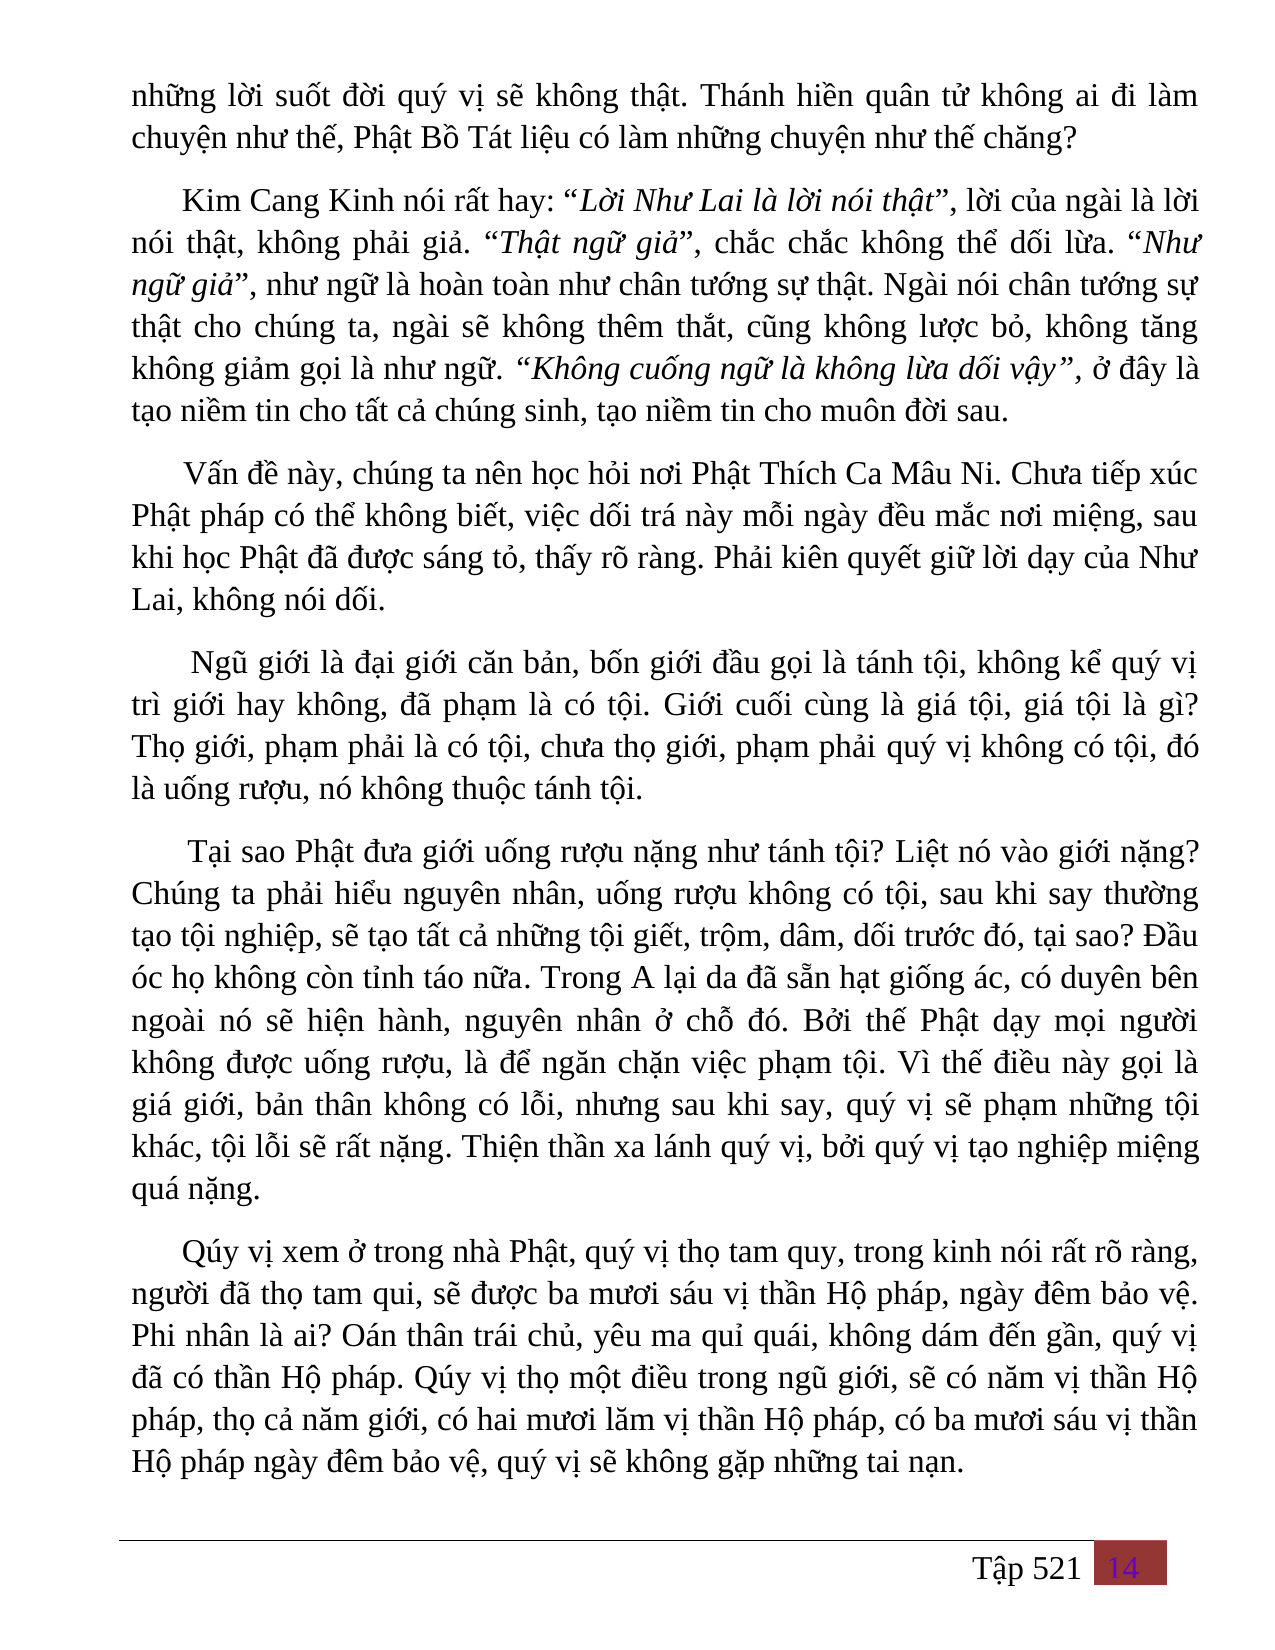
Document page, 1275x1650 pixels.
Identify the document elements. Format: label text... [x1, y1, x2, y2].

text Vấn đề này, chúng ta nên học hỏi nơi Phật Thích Ca Mâu Ni. Chưa tiếp xúc Phật pháp có thể không biết, việc dối trá này mỗi ngày đều mắc nơi miệng, sau khi học Phật đã được sáng tỏ, thấy rõ ràng. Phải kiên quyết giữ lời dạy của Như Lai, không nói dối. [131, 453, 1200, 618]
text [131, 75, 1200, 155]
text Tại sao Phật đưa giới uống rượu nặng như tánh tội? Liệt nó vào giới nặng? Chúng ta phải hiểu nguyên nhân, uống rượu không có tội, sau khi say thường tạo tội nghiệp, sẽ tạo tất cả những tội giết, trộm, dâm, dối trước đó, tại sao? Đầu óc họ không còn tỉnh táo nữa. Trong A lại da đã sẵn hạt giống ác, có duyên bên ngoài nó sẽ hiện hành, nguyên nhân ở chỗ đó. Bởi thế Phật dạy mọi người không được uống rượu, là để ngăn chặn việc phạm tội. Vì thế điều này gọi là giá giới, bản thân không có lỗi, nhưng sau khi say, quý vị sẽ phạm những tội khác, tội lỗi sẽ rất nặng. Thiện thần xa lánh quý vị, bởi quý vị tạo nghiệp miệng quá nặng. [131, 831, 1200, 1206]
text Kim Cang Kinh nói rất hay: “Lời Như Lai là lời nói thật”, lời của ngài là lời nói thật, không phải giả. “Thật ngữ giả”, chắc chắc không thể dối lừa. “Như ngữ giả”, như ngữ là hoàn toàn như chân tướng sự thật. Ngài nói chân tướng sự thật cho chúng ta, ngài sẽ không thêm thắt, cũng không lược bỏ, không tăng không giảm gọi là như ngữ. “Không cuống ngữ là không lừa dối vậy”, ở đây là tạo niềm tin cho tất cả chúng sinh, tạo niềm tin cho muôn đời sau. [131, 180, 1200, 428]
text Qúy vị xem ở trong nhà Phật, quý vị thọ tam quy, trong kinh nói rất rõ ràng, người đã thọ tam qui, sẽ được ba mươi sáu vị thần Hộ pháp, ngày đêm bảo vệ. Phi nhân là ai? Oán thân trái chủ, yêu ma quỉ quái, không dám đến gần, quý vị đã có thần Hộ pháp. Qúy vị thọ một điều trong ngũ giới, sẽ có năm vị thần Hộ pháp, thọ cả năm giới, có hai mươi lăm vị thần Hộ pháp, có ba mươi sáu vị thần Hộ pháp ngày đêm bảo vệ, quý vị sẽ không gặp những tai nạn. [131, 1231, 1200, 1480]
text Ngũ giới là đại giới căn bản, bốn giới đầu gọi là tánh tội, không kể quý vị trì giới hay không, đã phạm là có tội. Giới cuối cùng là giá tội, giá tội là gì? Thọ giới, phạm phải là có tội, chưa thọ giới, phạm phải quý vị không có tội, đó là uống rượu, nó không thuộc tánh tội. [131, 642, 1200, 807]
